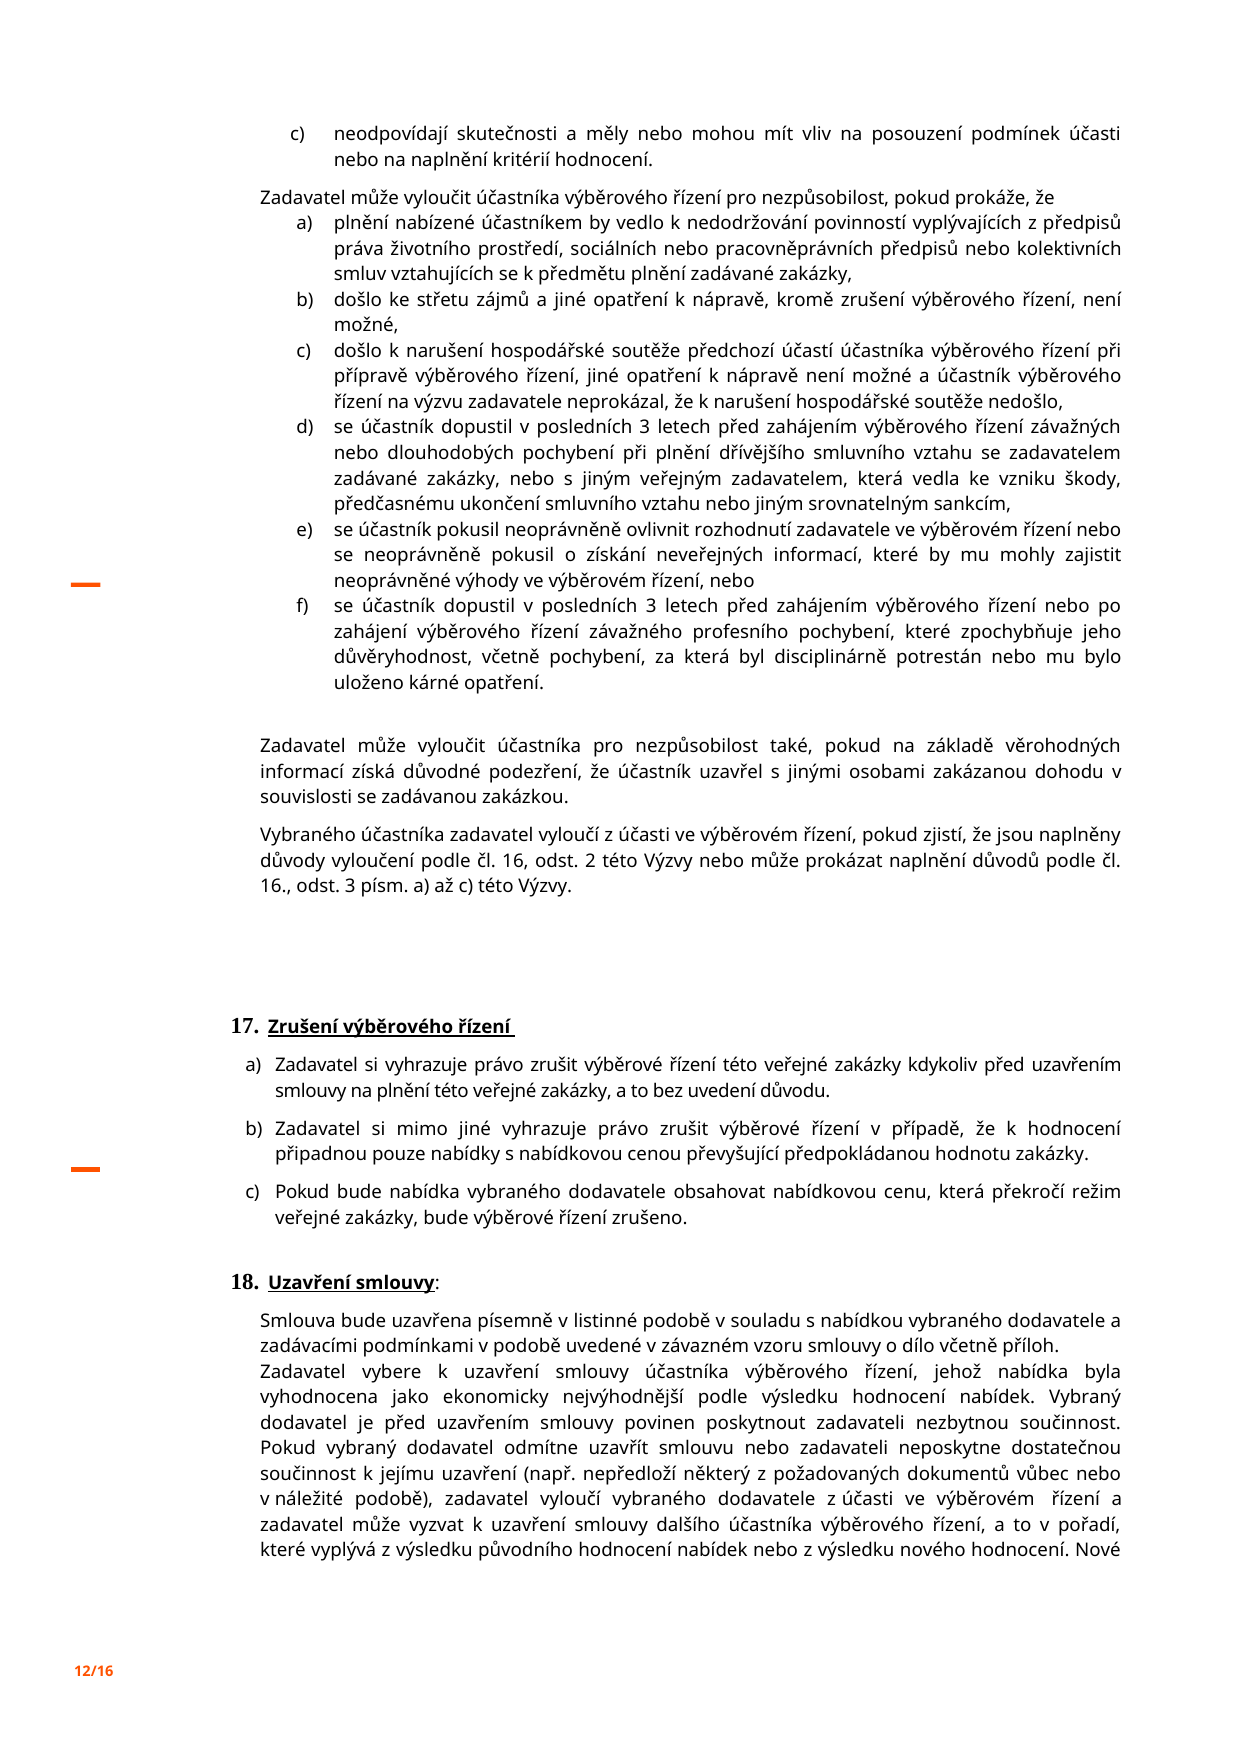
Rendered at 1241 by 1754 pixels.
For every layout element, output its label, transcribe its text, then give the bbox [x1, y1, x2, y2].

text Vybraného účastníka zadavatel vyloučí z účasti ve výběrovém řízení, pokud zjistí, že jsou naplněny důvody vyloučení podle čl. 16, odst. 2 této Výzvy nebo může prokázat naplnění důvodů podle čl. 16., odst. 3 písm. a) až c) této Výzvy. [260, 822, 1122, 898]
list došlo k narušení hospodářské soutěže předchozí účastí účastníka výběrového řízení při přípravě výběrového řízení, jiné opatření k nápravě není možné a účastník výběrového řízení na výzvu zadavatele neprokázal, že k narušení hospodářské soutěže nedošlo, [296, 337, 1122, 414]
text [260, 1358, 1122, 1562]
list Zadavatel si vyhrazuje právo zrušit výběrové řízení této veřejné zakázky kdykoliv před uzavřením smlouvy na plnění této veřejné zakázky, a to bez uvedení důvodu. [245, 1052, 1122, 1103]
list došlo ke střetu zájmů a jiné opatření k nápravě, kromě zrušení výběrového řízení, není možné, [296, 286, 1122, 337]
list se účastník dopustil v posledních 3 letech před zahájením výběrového řízení závažných nebo dlouhodobých pochybení při plnění dřívějšího smluvního vztahu se zadavatelem zadávané zakázky, nebo s jiným veřejným zadavatelem, která vedla ke vzniku škody, předčasnému ukončení smluvního vztahu nebo jiným srovnatelným sankcím, [296, 414, 1122, 516]
list Zadavatel si mimo jiné vyhrazuje právo zrušit výběrové řízení v případě, že k hodnocení připadnou pouze nabídky s nabídkovou cenou převyšující předpokládanou hodnotu zakázky. [245, 1115, 1122, 1166]
list se účastník dopustil v posledních 3 letech před zahájením výběrového řízení nebo po zahájení výběrového řízení závažného profesního pochybení, které zpochybňuje jeho důvěryhodnost, včetně pochybení, za která byl disciplinárně potrestán nebo mu bylo uloženo kárné opatření. [296, 592, 1122, 694]
list neodpovídají skutečnosti a měly nebo mohou mít vliv na posouzení podmínek účasti nebo na naplnění kritérií hodnocení. [290, 121, 1122, 172]
list Pokud bude nabídka vybraného dodavatele obsahovat nabídkovou cenu, která překročí režim veřejné zakázky, bude výběrové řízení zrušeno. [245, 1179, 1122, 1230]
text Zadavatel může vyloučit účastníka pro nezpůsobilost také, pokud na základě věrohodných informací získá důvodné podezření, že účastník uzavřel s jinými osobami zakázanou dohodu v souvislosti se zadávanou zakázkou. [260, 733, 1122, 809]
text Smlouva bude uzavřena písemně v listinné podobě v souladu s nabídkou vybraného dodavatele a zadávacími podmínkami v podobě uvedené v závazném vzoru smlouvy o dílo včetně příloh. [260, 1307, 1122, 1358]
list plnění nabízené účastníkem by vedlo k nedodržování povinností vyplývajících z předpisů práva životního prostředí, sociálních nebo pracovněprávních předpisů nebo kolektivních smluv vztahujících se k předmětu plnění zadávané zakázky, [296, 210, 1122, 286]
list Zrušení výběrového řízení [230, 1012, 1122, 1039]
list Uzavření smlouvy: [230, 1268, 1122, 1294]
text Zadavatel může vyloučit účastníka výběrového řízení pro nezpůsobilost, pokud prokáže, že [260, 184, 1122, 210]
list se účastník pokusil neoprávněně ovlivnit rozhodnutí zadavatele ve výběrovém řízení nebo se neoprávněně pokusil o získání neveřejných informací, které by mu mohly zajistit neoprávněné výhody ve výběrovém řízení, nebo [296, 516, 1122, 592]
